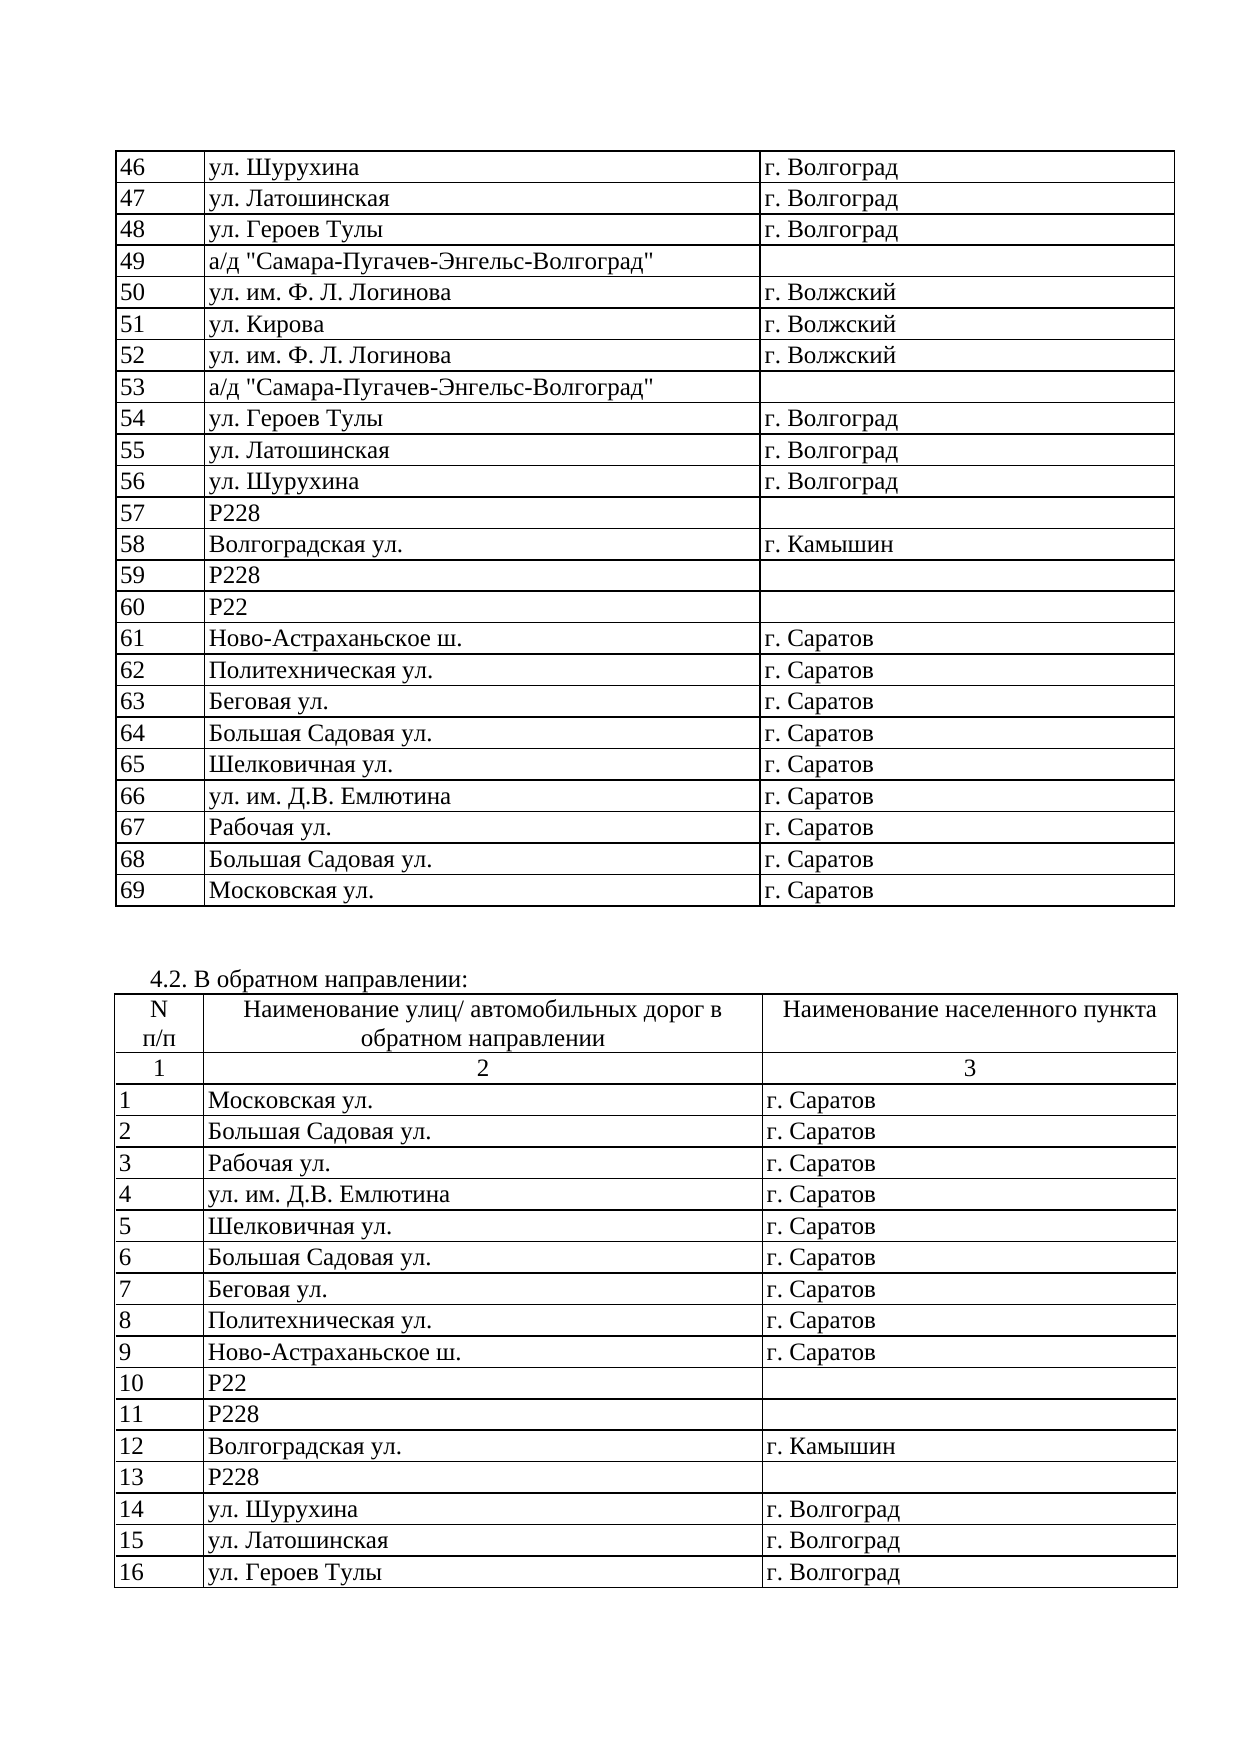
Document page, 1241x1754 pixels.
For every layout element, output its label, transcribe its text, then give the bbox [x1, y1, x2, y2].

table_cell [763, 1366, 1177, 1398]
table_cell г. Волгоград [761, 215, 1174, 244]
table_cell 15 [115, 1525, 203, 1555]
table_cell 53 [117, 372, 204, 402]
table_cell Р22 [204, 1368, 762, 1398]
table_cell Волгоградская ул. [205, 529, 759, 559]
table_cell [761, 561, 1174, 590]
table_cell Шелковичная ул. [204, 1211, 762, 1241]
table_cell г. Волгоград [761, 152, 1174, 181]
table_cell 63 [117, 686, 204, 716]
table_cell ул. Героев Тулы [205, 403, 759, 433]
table_cell 13 [115, 1462, 203, 1492]
table_cell г. Саратов [761, 749, 1174, 779]
table_cell г. Саратов [763, 1115, 1177, 1146]
table_cell 14 [115, 1493, 203, 1524]
table_cell 48 [117, 215, 204, 244]
table_cell а/д "Самара-Пугачев-Энгельс-Волгоград" [205, 372, 759, 402]
table_cell г. Волгоград [761, 435, 1174, 464]
table_cell 4 [115, 1179, 203, 1209]
table_cell ул. им. Д.В. Емлютина [204, 1179, 762, 1209]
text 4.2. В обратном направлении: [150, 964, 1090, 993]
table_cell 7 [115, 1273, 203, 1303]
table_cell г. Саратов [763, 1146, 1177, 1178]
table_cell [761, 372, 1174, 402]
table_cell Большая Садовая ул. [205, 844, 759, 873]
table_cell 3 [115, 1147, 203, 1178]
table_cell Московская ул. [204, 1085, 762, 1115]
table_cell г. Камышин [763, 1429, 1177, 1461]
table_cell Р228 [205, 561, 759, 590]
table_cell 2 [204, 1053, 762, 1083]
table_cell 11 [115, 1399, 203, 1429]
table_cell 12 [115, 1430, 203, 1461]
table_cell ул. Шурухина [205, 152, 759, 181]
table_cell г. Саратов [763, 1178, 1177, 1209]
table_cell 16 [115, 1556, 203, 1587]
table_cell Политехническая ул. [205, 655, 759, 685]
table_cell г. Саратов [761, 844, 1174, 873]
table_cell 1 [115, 1084, 203, 1115]
table_cell ул. Героев Тулы [204, 1557, 762, 1587]
table_cell г. Волгоград [763, 1524, 1177, 1555]
table_cell Рабочая ул. [204, 1148, 762, 1178]
table_cell г. Саратов [761, 875, 1174, 905]
table_cell 61 [117, 623, 204, 653]
table_cell г. Саратов [763, 1241, 1177, 1272]
table_cell Р228 [204, 1462, 762, 1492]
table_cell 57 [117, 498, 204, 527]
table_cell 65 [117, 749, 204, 779]
table_cell а/д "Самара-Пугачев-Энгельс-Волгоград" [205, 246, 759, 276]
table_cell 9 [115, 1336, 203, 1366]
table_cell [761, 592, 1174, 622]
table_cell г. Волгоград [761, 403, 1174, 433]
table_cell г. Саратов [761, 623, 1174, 653]
table_cell г. Саратов [761, 718, 1174, 748]
table_cell 56 [117, 466, 204, 496]
table_cell ул. Кирова [205, 309, 759, 339]
table_cell Р228 [204, 1400, 762, 1429]
table_cell [763, 1461, 1177, 1492]
table_header Наименование населенного пункта [763, 995, 1177, 1052]
table_cell Большая Садовая ул. [204, 1242, 762, 1272]
table_cell ул. Героев Тулы [205, 215, 759, 244]
table_cell 62 [117, 655, 204, 685]
table_cell ул. Шурухина [204, 1494, 762, 1524]
table_cell 52 [117, 340, 204, 370]
table_cell ул. им. Ф. Л. Логинова [205, 277, 759, 307]
table_cell 55 [117, 435, 204, 464]
table_cell 68 [117, 844, 204, 873]
table_cell 6 [115, 1242, 203, 1272]
table_cell Шелковичная ул. [205, 749, 759, 779]
table_cell 58 [117, 529, 204, 559]
table_cell 66 [117, 781, 204, 811]
table_cell 54 [117, 403, 204, 433]
table_cell 51 [117, 309, 204, 339]
table_cell г. Саратов [761, 781, 1174, 811]
table_cell Беговая ул. [204, 1274, 762, 1303]
table_cell ул. Латошинская [204, 1525, 762, 1555]
table_cell г. Саратов [763, 1083, 1177, 1115]
table_cell 5 [115, 1210, 203, 1241]
table_cell 3 [763, 1052, 1177, 1083]
table_cell 67 [117, 812, 204, 842]
table_cell г. Волгоград [763, 1555, 1177, 1587]
table_cell г. Волжский [761, 340, 1174, 370]
table_header Наименование улиц/ автомобильных дорог в обратном направлении [204, 995, 762, 1052]
table_cell ул. им. Ф. Л. Логинова [205, 340, 759, 370]
table_cell 8 [115, 1305, 203, 1335]
table_cell 64 [117, 718, 204, 748]
table_cell [763, 1398, 1177, 1429]
table_cell г. Саратов [761, 812, 1174, 842]
table_cell 47 [117, 183, 204, 213]
table_cell 2 [115, 1116, 203, 1146]
table_cell г. Саратов [763, 1335, 1177, 1366]
table_cell г. Волгоград [761, 183, 1174, 213]
table_cell Ново-Астраханьское ш. [204, 1337, 762, 1366]
table_cell ул. Латошинская [205, 435, 759, 464]
table_cell Рабочая ул. [205, 812, 759, 842]
table_cell ул. Шурухина [205, 466, 759, 496]
table_cell г. Волжский [761, 309, 1174, 339]
table_cell г. Волгоград [761, 466, 1174, 496]
table_cell Р228 [205, 498, 759, 527]
table_cell г. Камышин [761, 529, 1174, 559]
table_cell Волгоградская ул. [204, 1431, 762, 1461]
table_cell [761, 246, 1174, 276]
table_cell 46 [117, 152, 204, 181]
table_cell Политехническая ул. [204, 1305, 762, 1335]
table_cell г. Саратов [763, 1272, 1177, 1303]
table_cell 59 [117, 561, 204, 590]
table_cell 10 [115, 1368, 203, 1398]
table_cell ул. Латошинская [205, 183, 759, 213]
table_cell [761, 498, 1174, 527]
table_cell г. Волжский [761, 277, 1174, 307]
table_cell 50 [117, 277, 204, 307]
table_cell 60 [117, 592, 204, 622]
table_cell г. Саратов [763, 1304, 1177, 1335]
table_cell Большая Садовая ул. [205, 718, 759, 748]
table_cell г. Волгоград [763, 1492, 1177, 1524]
table_cell г. Саратов [761, 686, 1174, 716]
table_cell 69 [117, 875, 204, 905]
table_cell г. Саратов [761, 655, 1174, 685]
table_cell Беговая ул. [205, 686, 759, 716]
table_cell ул. им. Д.В. Емлютина [205, 781, 759, 811]
table_cell Московская ул. [205, 875, 759, 905]
table_header N п/п [115, 995, 203, 1052]
table_cell г. Саратов [763, 1209, 1177, 1241]
table_cell Ново-Астраханьское ш. [205, 623, 759, 653]
table_cell Р22 [205, 592, 759, 622]
table_cell Большая Садовая ул. [204, 1116, 762, 1146]
table_cell 1 [115, 1053, 203, 1083]
table_cell 49 [117, 246, 204, 276]
